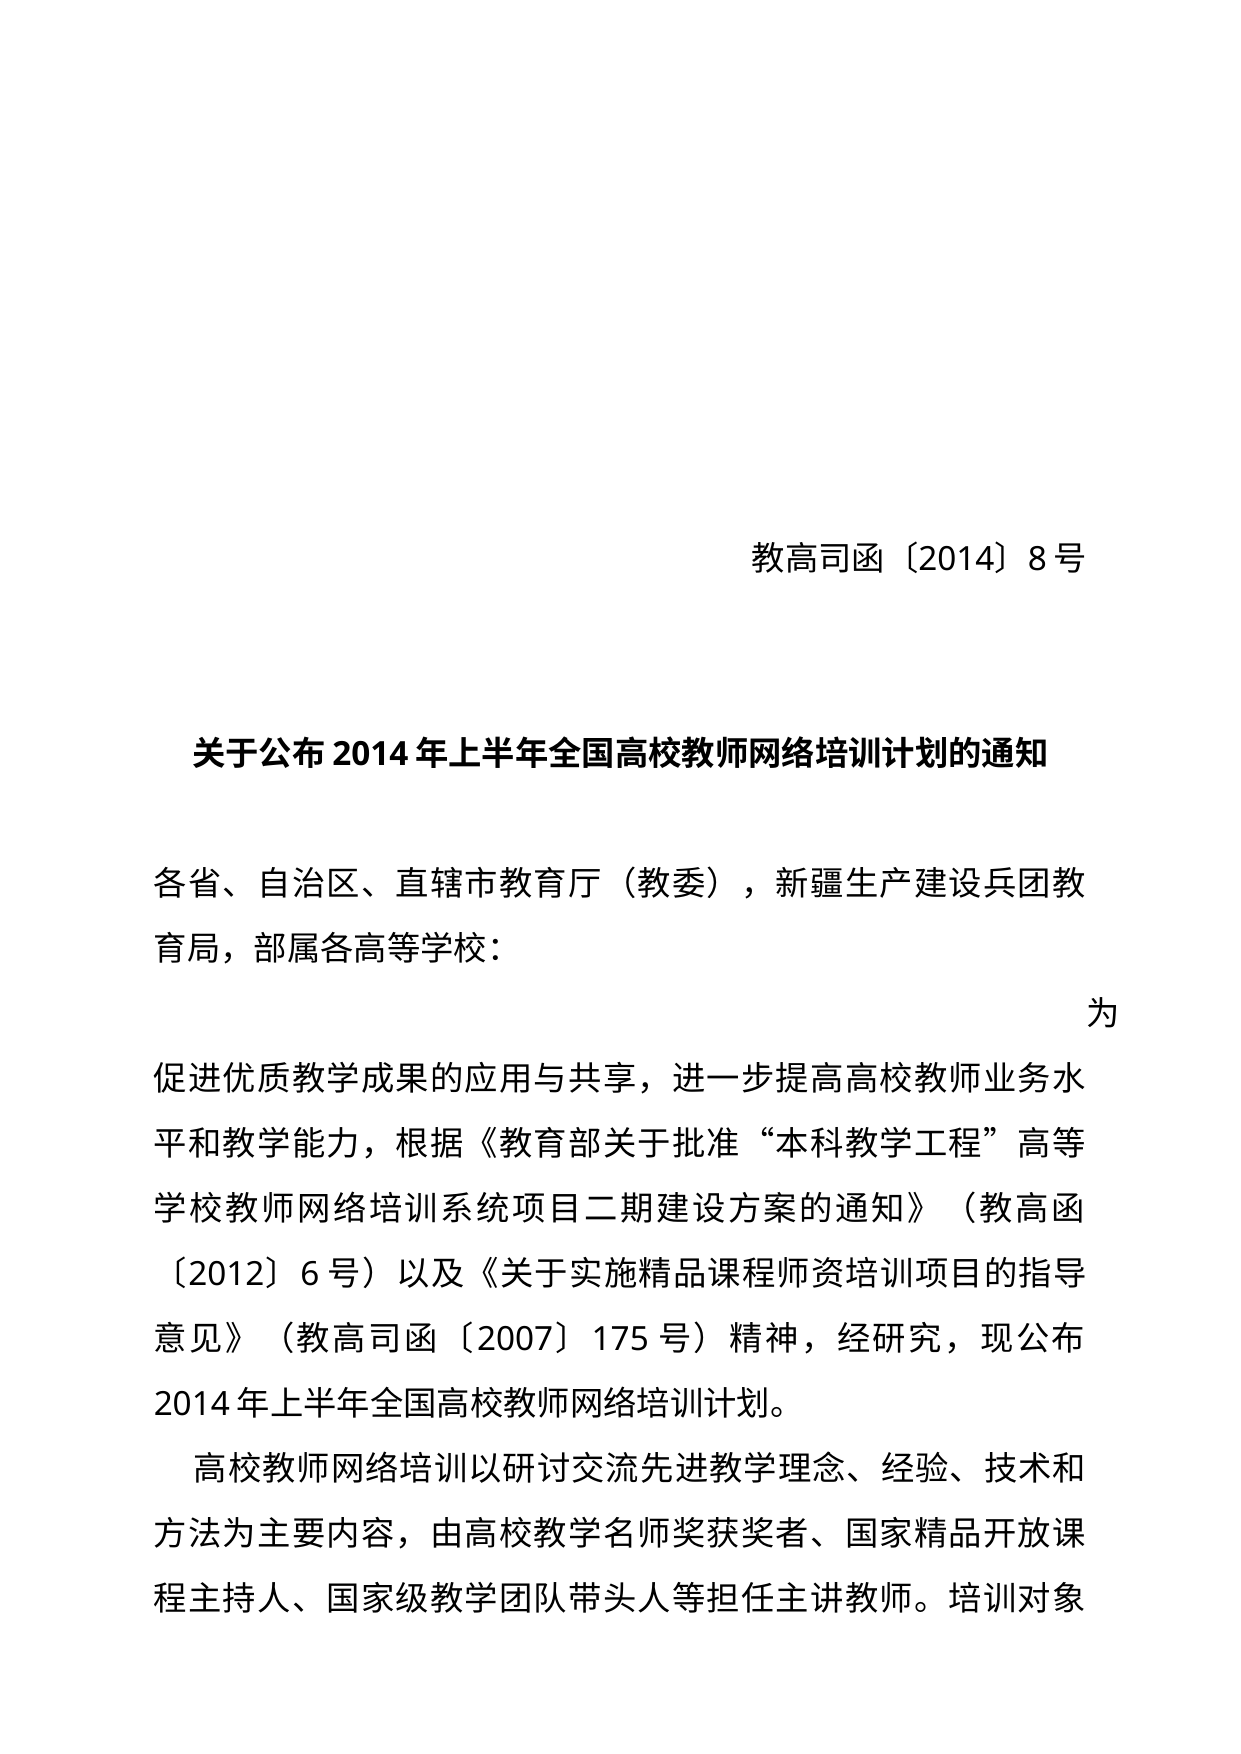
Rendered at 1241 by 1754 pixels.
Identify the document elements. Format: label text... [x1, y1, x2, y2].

text 关于公布2014年上半年全国高校教师网络培训计划的通知 [153, 719, 1087, 784]
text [153, 1434, 1087, 1629]
text 教高司函〔2014〕8号 [153, 524, 1087, 589]
text 为促进优质教学成果的应用与共享，进一步提高高校教师业务水平和教学能力，根据《教育部关于批准“本科教学工程”高等学校教师网络培训系统项目二期建设方案的通知》（教高函〔2012〕6号）以及《关于实施精品课程师资培训项目的指导意见》（教高司函〔2007〕175号）精神，经研究，现公布2014年上半年全国高校教师网络培训计划。 [153, 979, 1087, 1434]
text 各省、自治区、直辖市教育厅（教委），新疆生产建设兵团教育局，部属各高等学校： [153, 849, 1087, 979]
